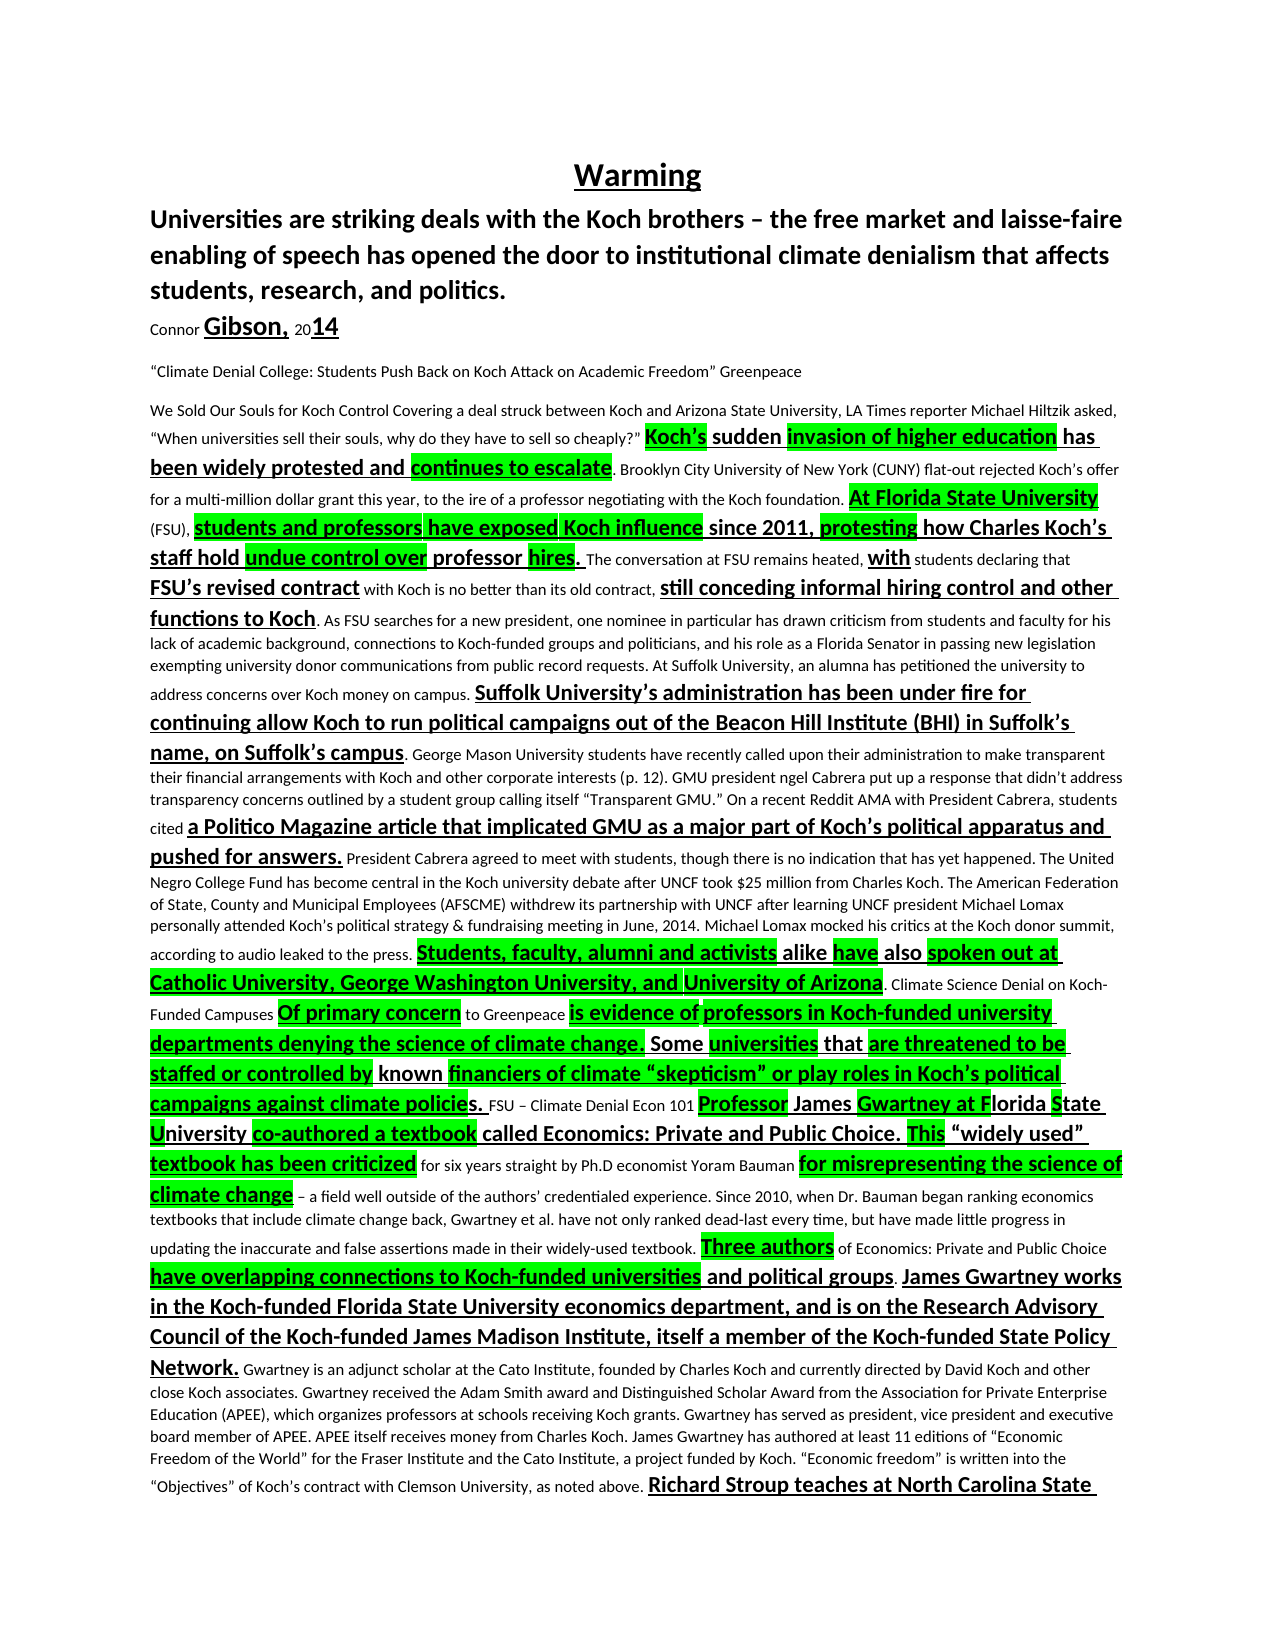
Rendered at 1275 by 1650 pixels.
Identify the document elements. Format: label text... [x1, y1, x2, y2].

text “Climate Denial College: Students Push Back on Koch Attack on Academic Freedom” Greenpeace [150, 361, 1125, 382]
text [150, 400, 1125, 1498]
subtitle Universities are striking deals with the Koch brothers – the free market and laisse-faire enabling of speech has opened the door to institutional climate denialism that affects students, research, and politics. [150, 202, 1125, 307]
subtitle Warming [150, 154, 1125, 195]
text Connor Gibson, 2014 [150, 309, 1125, 342]
